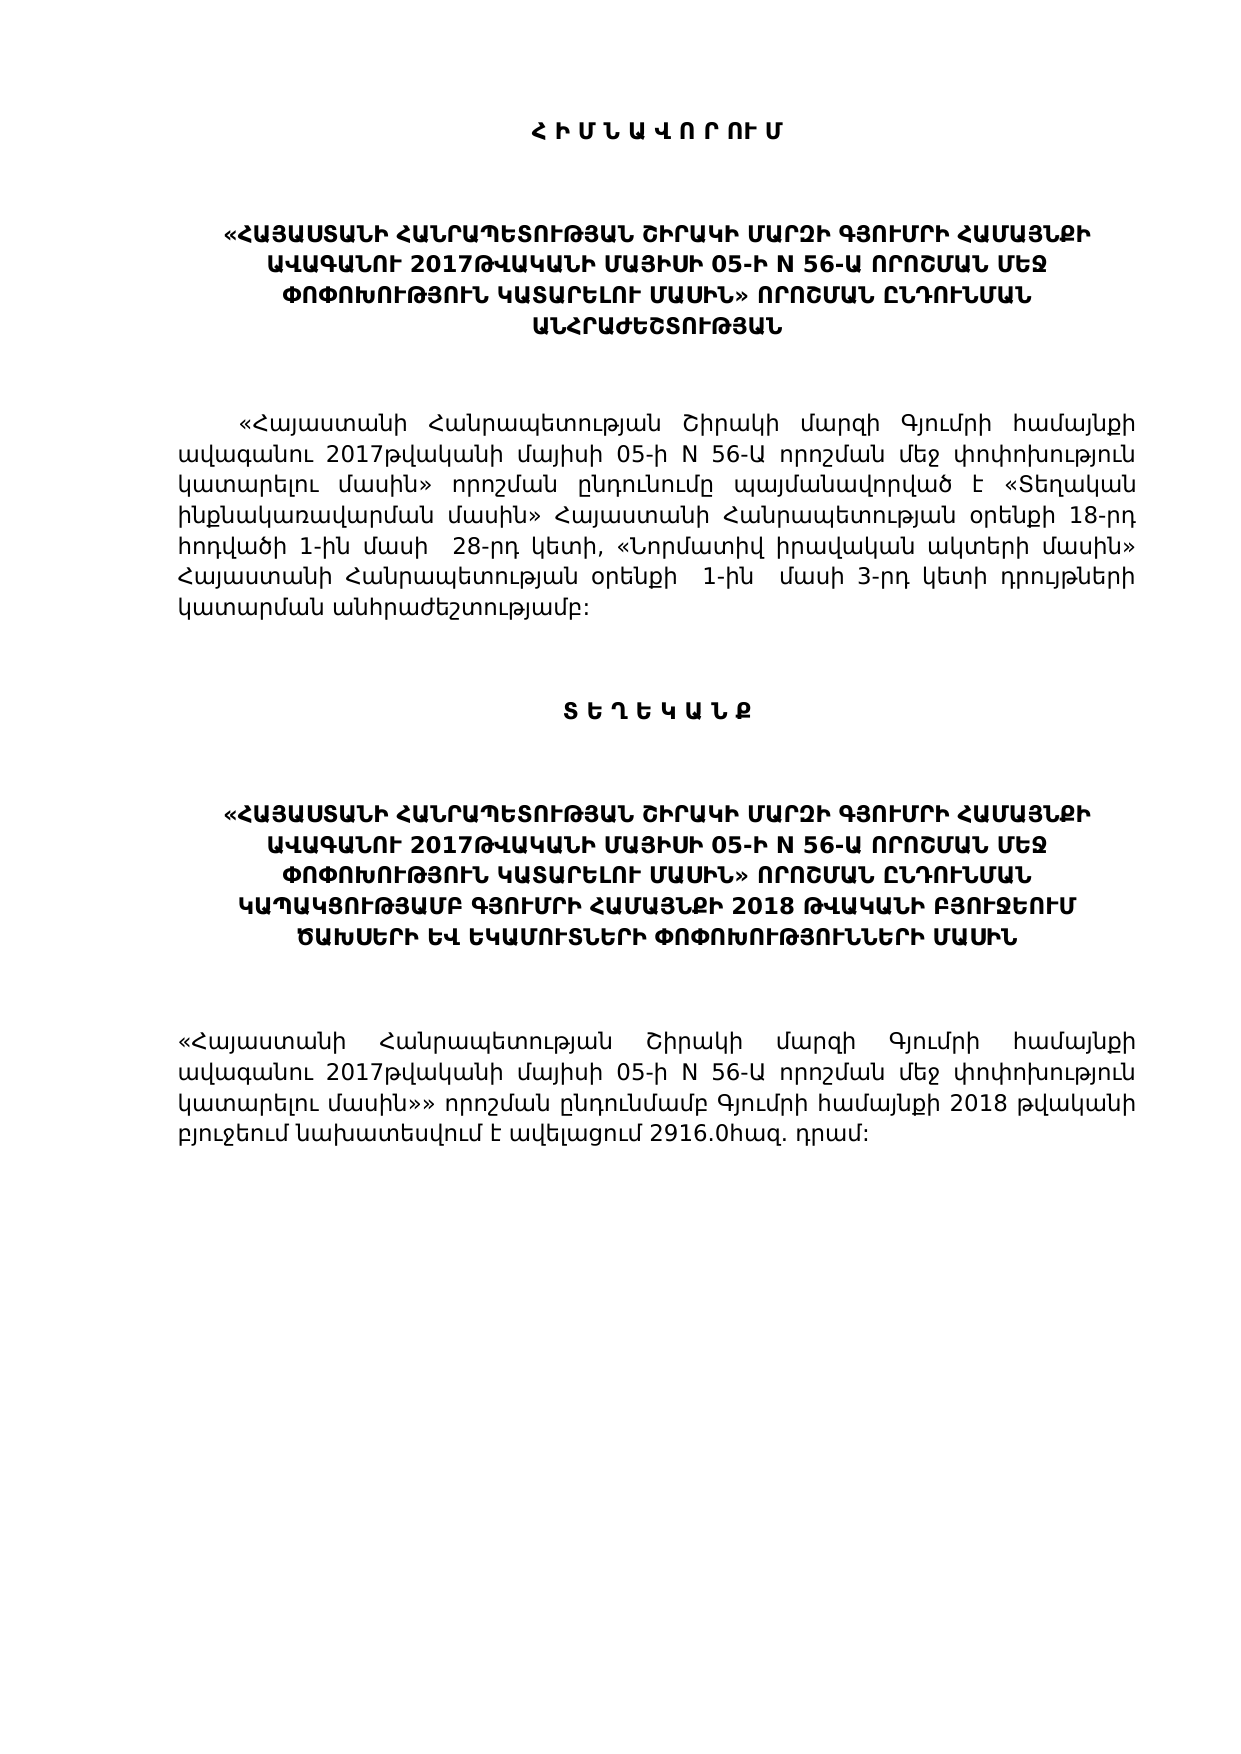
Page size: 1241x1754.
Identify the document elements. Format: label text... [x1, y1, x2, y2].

text «ՀԱՅԱՍՏԱՆԻ ՀԱՆՐԱՊԵՏՈՒԹՅԱՆ ՇԻՐԱԿԻ ՄԱՐԶԻ ԳՅՈՒՄՐԻ ՀԱՄԱՅՆՔԻ ԱՎԱԳԱՆՈՒ 2017ԹՎԱԿԱՆԻ ՄԱՅԻՍԻ 05-Ի N 56-Ա ՈՐՈՇՄԱՆ ՄԵՋ ՓՈՓՈԽՈՒԹՅՈՒՆ ԿԱՏԱՐԵԼՈՒ ՄԱՍԻՆ» ՈՐՈՇՄԱՆ ԸՆԴՈՒՆՄԱՆ ԿԱՊԱԿՑՈՒԹՅԱՄԲ ԳՅՈՒՄՐԻ ՀԱՄԱՅՆՔԻ 2018 ԹՎԱԿԱՆԻ ԲՅՈՒՋԵՈՒՄ ԾԱԽՍԵՐԻ ԵՎ ԵԿԱՄՈՒՏՆԵՐԻ ՓՈՓՈԽՈՒԹՅՈՒՆՆԵՐԻ ՄԱՍԻՆ [177, 801, 1137, 951]
text Հ Ի Մ Ն Ա Վ Ո Ր ՈՒ Մ [177, 118, 1137, 145]
text «Հայաստանի Հանրապետության Շիրակի մարզի Գյումրի համայնքի ավագանու 2017թվականի մայիսի 05-ի N 56-Ա որոշման մեջ փոփոխություն կատարելու մասին»» որոշման ընդունմամբ Գյումրի համայնքի 2018 թվականի բյուջեում նախատեսվում է ավելացում 2916.0հազ. դրամ: [177, 1028, 1137, 1147]
text «Հայաստանի Հանրապետության Շիրակի մարզի Գյումրի համայնքի ավագանու 2017թվականի մայիսի 05-ի N 56-Ա որոշման մեջ փոփոխություն կատարելու մասին» որոշման ընդունումը պայմանավորված է «Տեղական ինքնակառավարման մասին» Հայաստանի Հանրապետության օրենքի 18-րդ հոդվածի 1-ին մասի 28-րդ կետի, «Նորմատիվ իրավական ակտերի մասին» Հայաստանի Հանրապետության օրենքի 1-ին մասի 3-րդ կետի դրույթների կատարման անհրաժեշտությամբ: [177, 410, 1137, 621]
text Տ Ե Ղ Ե Կ Ա Ն Ք [177, 698, 1137, 725]
text «ՀԱՅԱՍՏԱՆԻ ՀԱՆՐԱՊԵՏՈՒԹՅԱՆ ՇԻՐԱԿԻ ՄԱՐԶԻ ԳՅՈՒՄՐԻ ՀԱՄԱՅՆՔԻ ԱՎԱԳԱՆՈՒ 2017ԹՎԱԿԱՆԻ ՄԱՅԻՍԻ 05-Ի N 56-Ա ՈՐՈՇՄԱՆ ՄԵՋ ՓՈՓՈԽՈՒԹՅՈՒՆ ԿԱՏԱՐԵԼՈՒ ՄԱՍԻՆ» ՈՐՈՇՄԱՆ ԸՆԴՈՒՆՄԱՆ ԱՆՀՐԱԺԵՇՏՈՒԹՅԱՆ [177, 221, 1137, 339]
